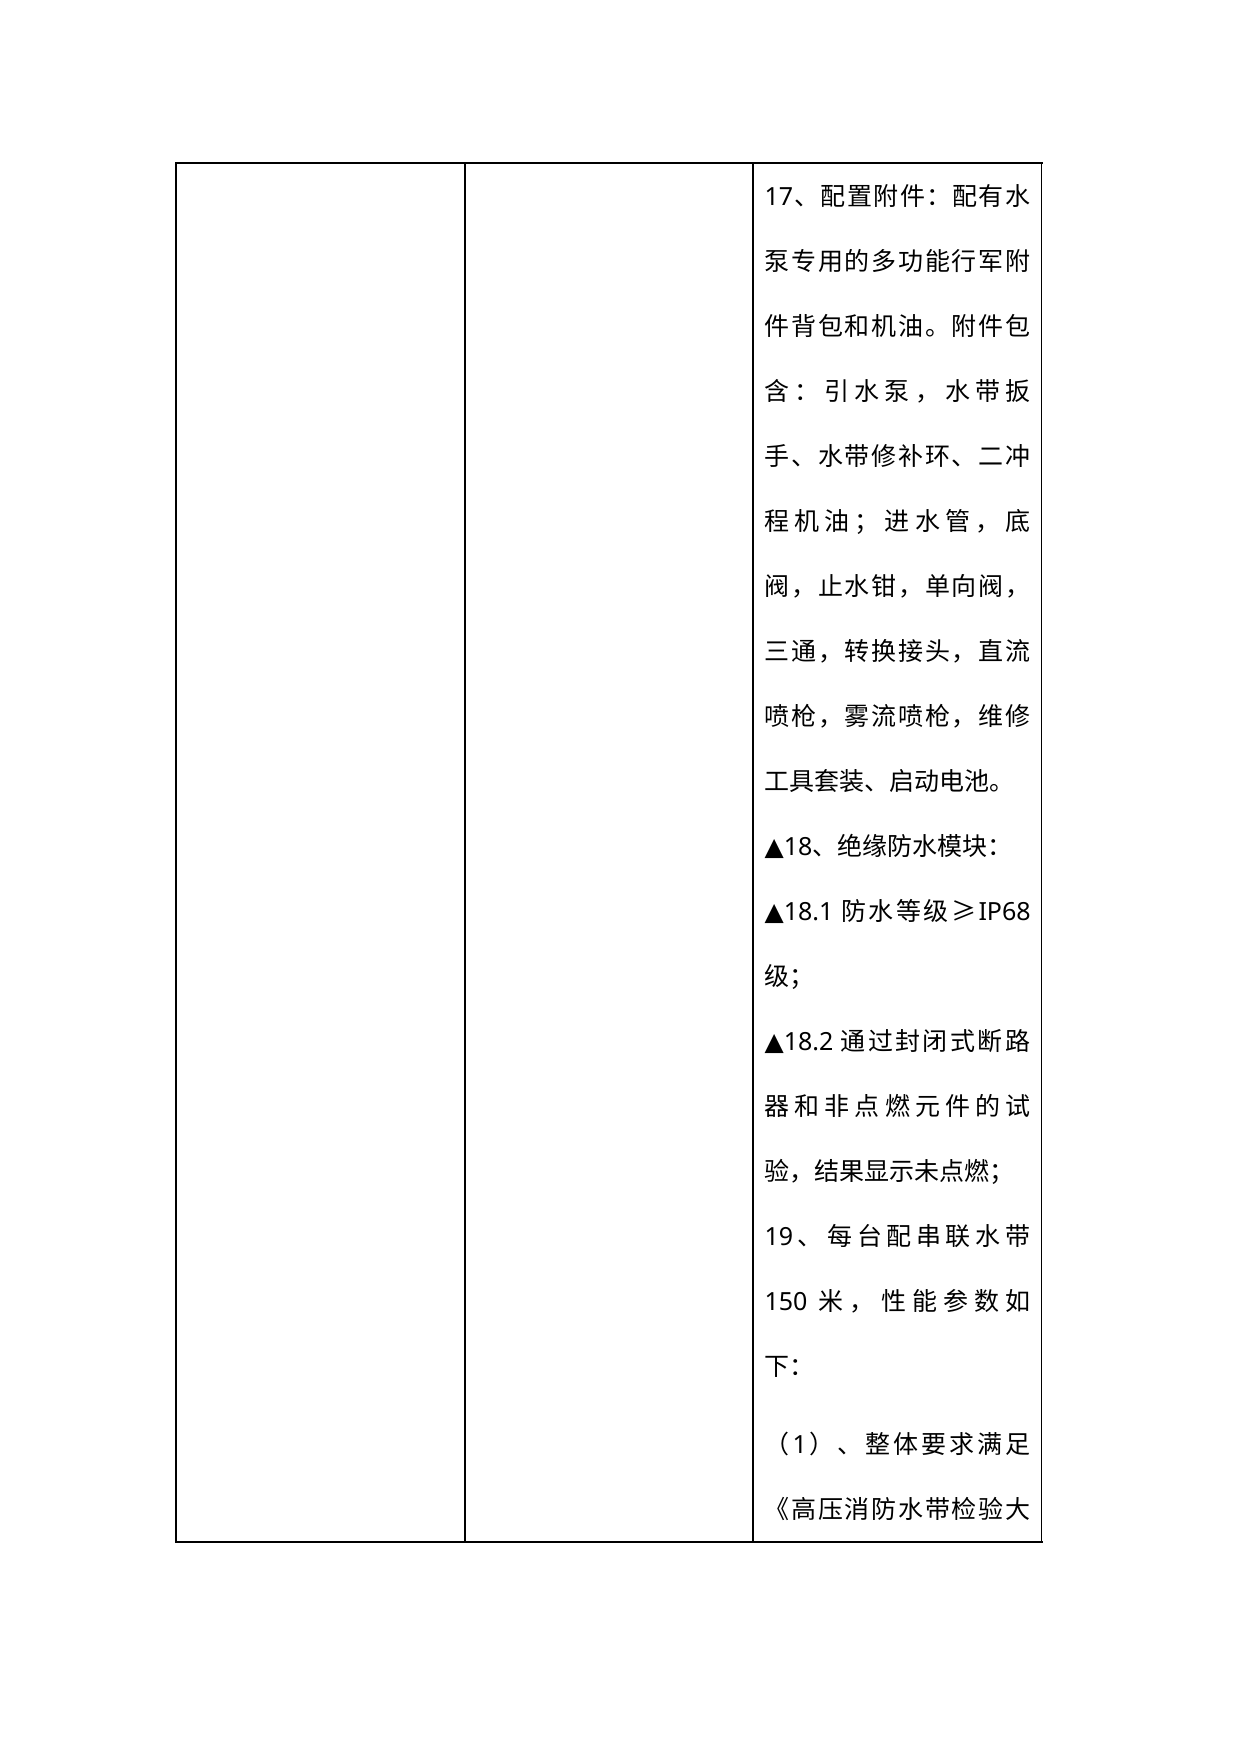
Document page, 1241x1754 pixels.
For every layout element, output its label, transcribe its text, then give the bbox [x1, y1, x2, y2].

table_cell ★ [466, 164, 752, 1541]
table_cell 1 [177, 164, 464, 1541]
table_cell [754, 164, 1041, 1541]
